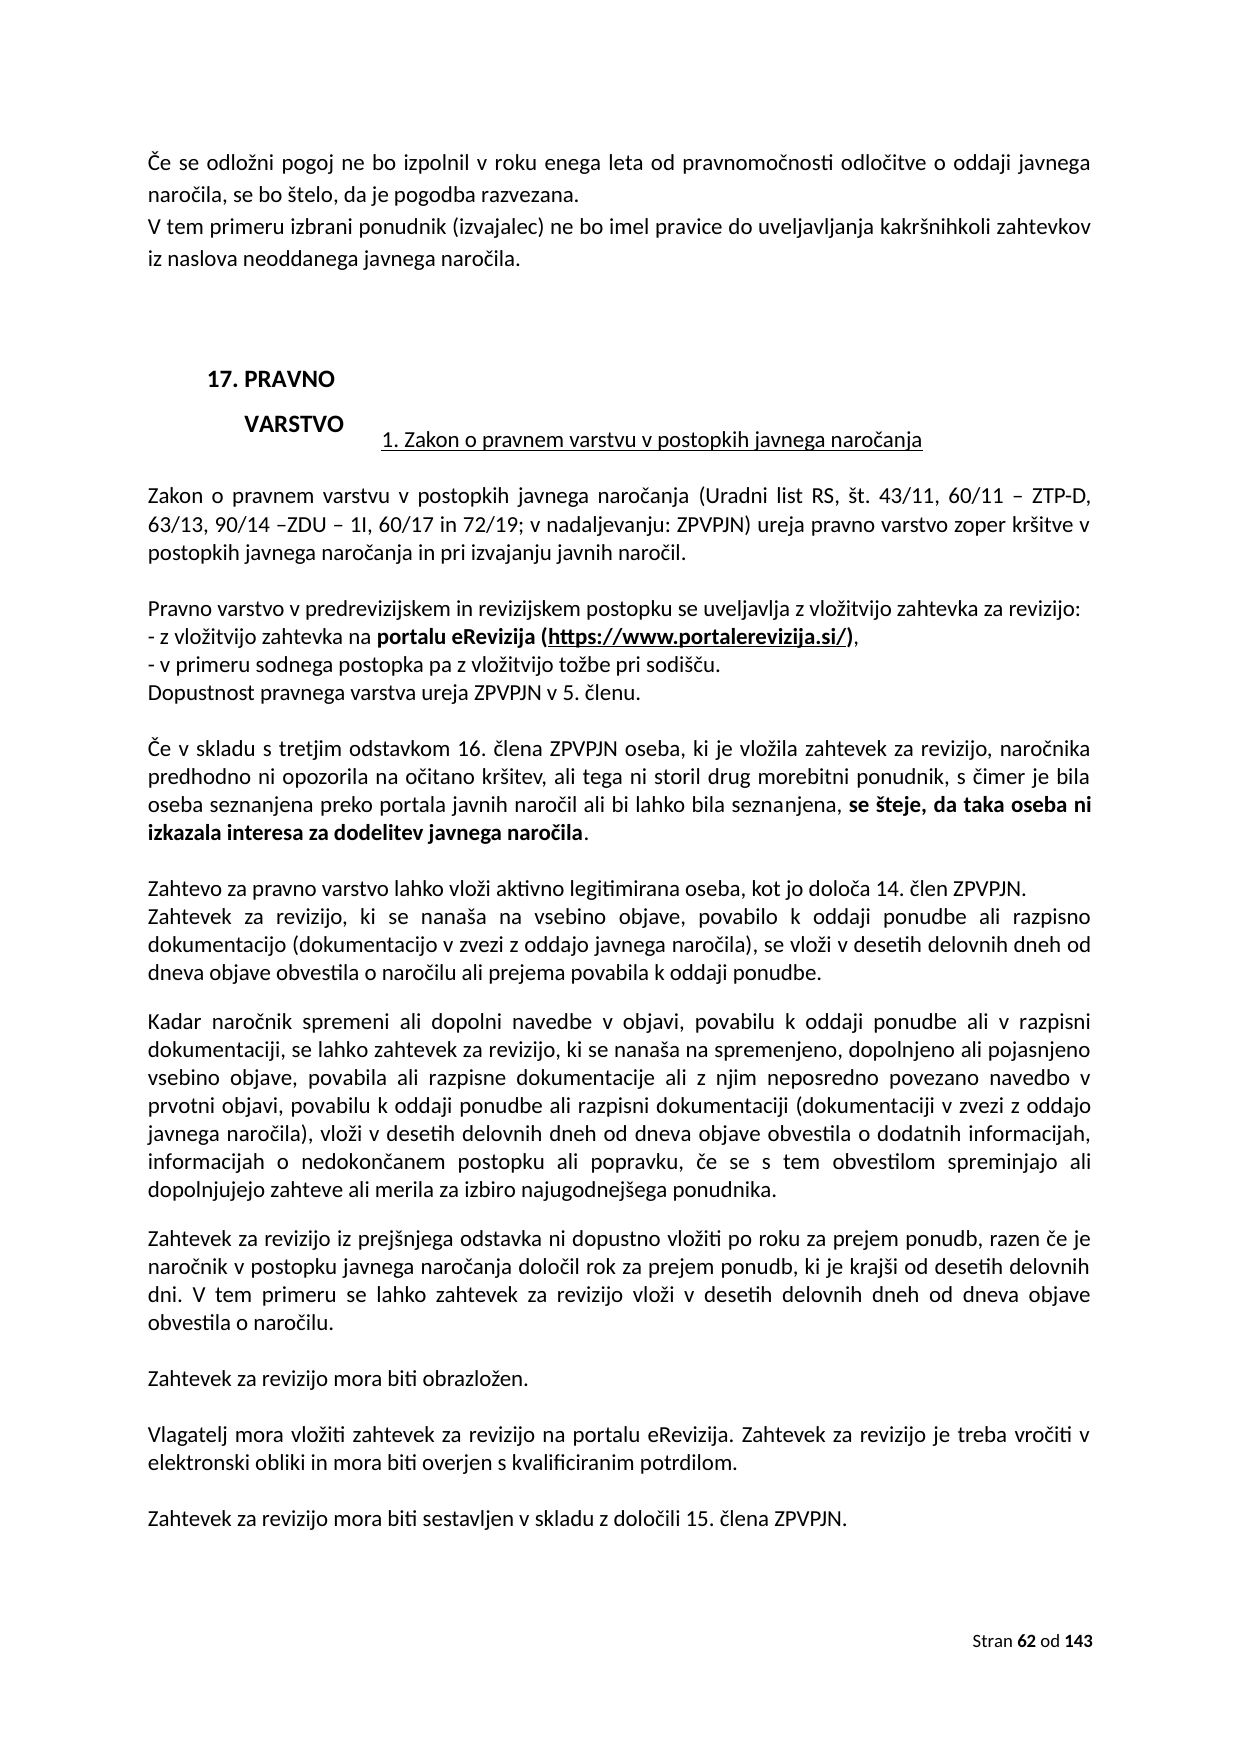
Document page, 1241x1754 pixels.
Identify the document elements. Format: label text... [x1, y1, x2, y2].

text Če se odložni pogoj ne bo izpolnil v roku enega leta od pravnomočnosti odločitve o oddaji javnega naročila, se bo štelo, da je pogodba razvezana. [148, 148, 1093, 208]
text Dopustnost pravnega varstva ureja ZPVPJN v 5. členu. [148, 678, 1092, 706]
text Zahtevek za revizijo mora biti obrazložen. [148, 1364, 1092, 1392]
text - v primeru sodnega postopka pa z vložitvijo tožbe pri sodišču. [148, 650, 1092, 678]
text Kadar naročnik spremeni ali dopolni navedbe v objavi, povabilu k oddaji ponudbe ali v razpisni dokumentaciji, se lahko zahtevek za revizijo, ki se nanaša na spremenjeno, dopolnjeno ali pojasnjeno vsebino objave, povabila ali razpisne dokumentacije ali z njim neposredno povezano navedbo v prvotni objavi, povabilu k oddaji ponudbe ali razpisni dokumentaciji (dokumentaciji v zvezi z oddajo javnega naročila), vloži v desetih delovnih dneh od dneva objave obvestila o dodatnih informacijah, informacijah o nedokončanem postopku ali popravku, če se s tem obvestilom spreminjajo ali dopolnjujejo zahteve ali merila za izbiro najugodnejšega ponudnika. [148, 1007, 1093, 1203]
subtitle PRAVNO VARSTVO [207, 363, 381, 439]
text Zahtevek za revizijo, ki se nanaša na vsebino objave, povabilo k oddaji ponudbe ali razpisno dokumentacijo (dokumentacijo v zvezi z oddajo javnega naročila), se vloži v desetih delovnih dneh od dneva objave obvestila o naročilu ali prejema povabila k oddaji ponudbe. [148, 902, 1093, 986]
text 1. Zakon o pravnem varstvu v postopkih javnega naročanja [148, 426, 1092, 454]
text Vlagatelj mora vložiti zahtevek za revizijo na portalu eRevizija. Zahtevek za revizijo je treba vročiti v elektronski obliki in mora biti overjen s kvalificiranim potrdilom. [148, 1420, 1092, 1476]
text Zakon o pravnem varstvu v postopkih javnega naročanja (Uradni list RS, št. 43/11, 60/11 – ZTP-D, 63/13, 90/14 –ZDU – 1I, 60/17 in 72/19; v nadaljevanju: ZPVPJN) ureja pravno varstvo zoper kršitve v postopkih javnega naročanja in pri izvajanju javnih naročil. [148, 482, 1092, 566]
text - z vložitvijo zahtevka na portalu eRevizija (https://www.portalerevizija.si/), [148, 622, 1092, 650]
text V tem primeru izbrani ponudnik (izvajalec) ne bo imel pravice do uveljavljanja kakršnihkoli zahtevkov iz naslova neoddanega javnega naročila. [148, 212, 1093, 272]
text Zahtevo za pravno varstvo lahko vloži aktivno legitimirana oseba, kot jo določa 14. člen ZPVPJN. [148, 874, 1092, 902]
text Zahtevek za revizijo mora biti sestavljen v skladu z določili 15. člena ZPVPJN. [148, 1504, 1092, 1532]
text Zahtevek za revizijo iz prejšnjega odstavka ni dopustno vložiti po roku za prejem ponudb, razen če je naročnik v postopku javnega naročanja določil rok za prejem ponudb, ki je krajši od desetih delovnih dni. V tem primeru se lahko zahtevek za revizijo vloži v desetih delovnih dneh od dneva objave obvestila o naročilu. [148, 1224, 1092, 1336]
text Pravno varstvo v predrevizijskem in revizijskem postopku se uveljavlja z vložitvijo zahtevka za revizijo: [148, 594, 1092, 622]
text Če v skladu s tretjim odstavkom 16. člena ZPVPJN oseba, ki je vložila zahtevek za revizijo, naročnika predhodno ni opozorila na očitano kršitev, ali tega ni storil drug morebitni ponudnik, s čimer je bila oseba seznanjena preko portala javnih naročil ali bi lahko bila seznanjena, se šteje, da taka oseba ni izkazala interesa za dodelitev javnega naročila. [148, 734, 1092, 846]
